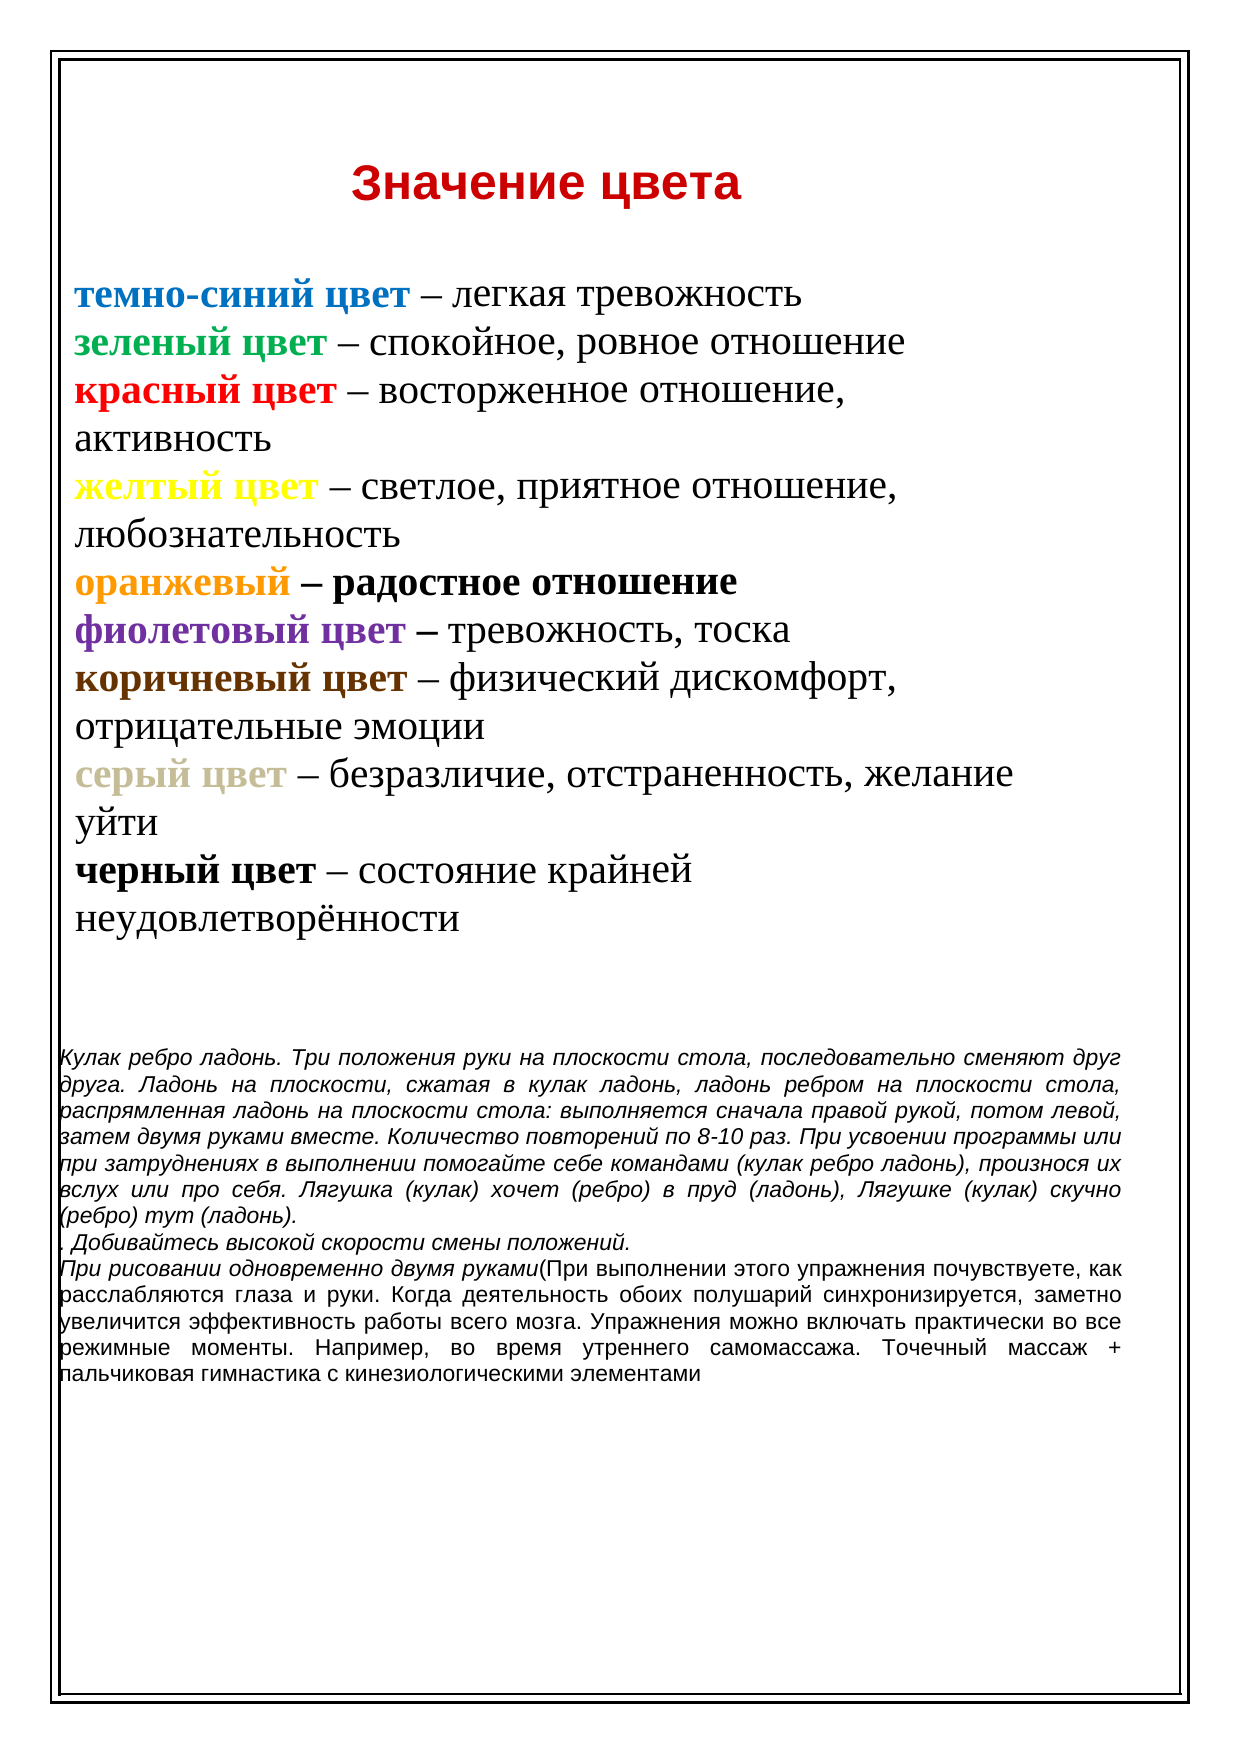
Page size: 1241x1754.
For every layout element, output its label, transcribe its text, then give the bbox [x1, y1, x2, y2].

text Кулак ребро ладонь. Три положения руки на плоскости стола, последовательно сменяют друг друга. Ладонь на плоскости, сжатая в кулак ладонь, ладонь ребром на плоскости стола, распрямленная ладонь на плоскости стола: выполняется сначала правой рукой, потом левой, затем двумя руками вместе. Количество повторений по 8-10 раз. При усвоении программы или при затруднениях в выполнении помогайте себе командами (кулак ребро ладонь), произнося их вслух или про себя. Лягушка (кулак) хочет (ребро) в пруд (ладонь), Лягушке (кулак) скучно (ребро) тут (ладонь). [61, 1044, 1122, 1229]
text При рисовании одновременно двумя руками(При выполнении этого упражнения почувствуете, как расслабляются глаза и руки. Когда деятельность обоих полушарий синхронизируется, заметно увеличится эффективность работы всего мозга. Упражнения можно включать практически во все режимные моменты. Например, во время утреннего самомассажа. Точечный массаж + пальчиковая гимнастика с кинезиологическими элементами [61, 1255, 1122, 1387]
text . Добивайтесь высокой скорости смены положений. [61, 1229, 1122, 1255]
